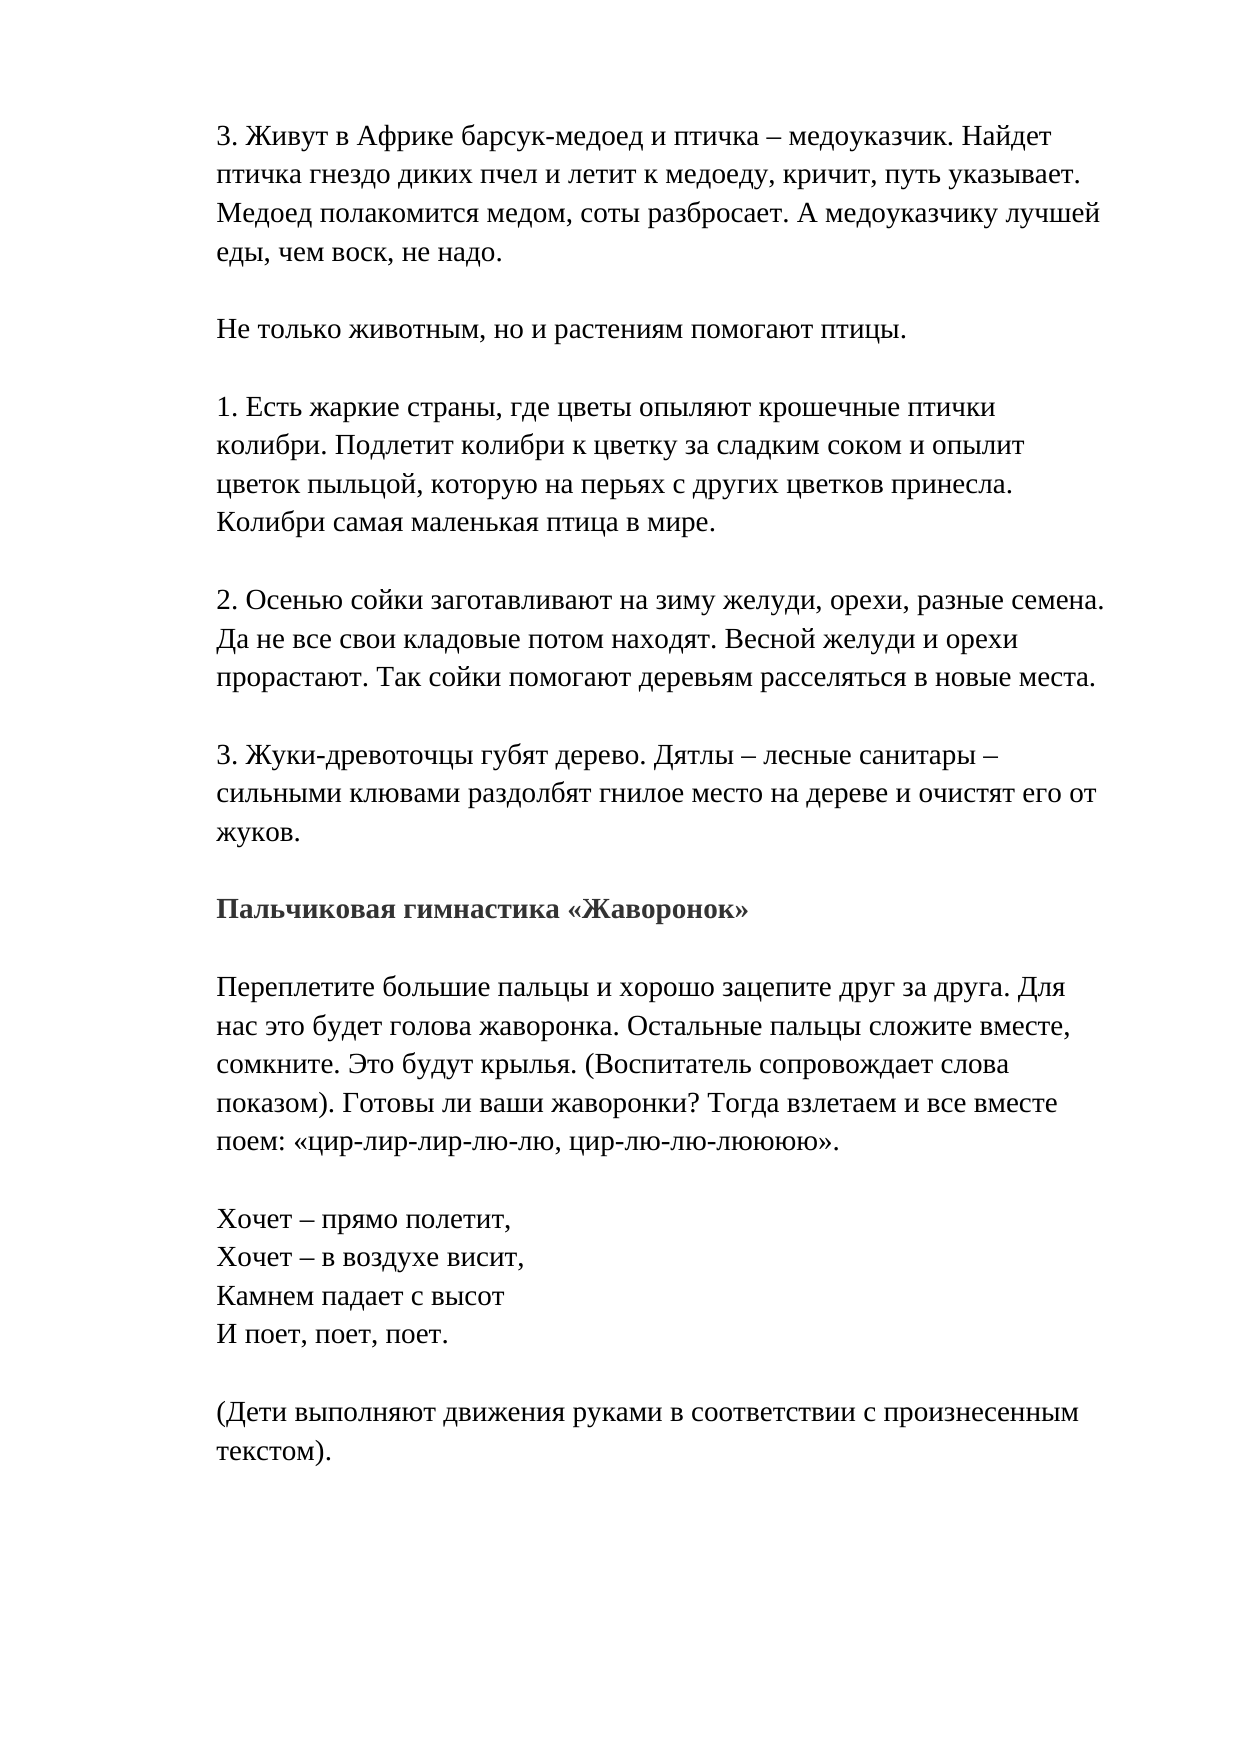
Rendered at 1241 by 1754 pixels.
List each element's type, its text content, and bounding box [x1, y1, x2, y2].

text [216, 118, 1113, 267]
text 3. Жуки-древоточцы губят дерево. Дятлы – лесные санитары – сильными клювами раздолбят гнилое место на дереве и очистят его от жуков. [216, 737, 1113, 847]
subtitle Пальчиковая гимнастика «Жаворонок» [216, 892, 1113, 925]
text Переплетите большие пальцы и хорошо зацепите друг за друга. Для нас это будет голова жаворонка. Остальные пальцы сложите вместе, сомкните. Это будут крылья. (Воспитатель сопровождает слова показом). Готовы ли ваши жаворонки? Тогда взлетаем и все вместе поем: «цир-лир-лир-лю-лю, цир-лю-лю-люююю». [216, 969, 1113, 1157]
text 1. Есть жаркие страны, где цветы опыляют крошечные птички колибри. Подлетит колибри к цветку за сладким соком и опылит цветок пыльцой, которую на перьях с других цветков принесла. Колибри самая маленькая птица в мире. [216, 389, 1113, 538]
text Не только животным, но и растениям помогают птицы. [216, 311, 1113, 345]
text Хочет – прямо полетит, Хочет – в воздухе висит, Камнем падает с высот И поет, поет, поет. [216, 1201, 1113, 1350]
text 2. Осенью сойки заготавливают на зиму желуди, орехи, разные семена. Да не все свои кладовые потом находят. Весной желуди и орехи прорастают. Так сойки помогают деревьям расселяться в новые места. [216, 582, 1113, 693]
text (Дети выполняют движения руками в соответствии с произнесенным текстом). [216, 1394, 1113, 1466]
